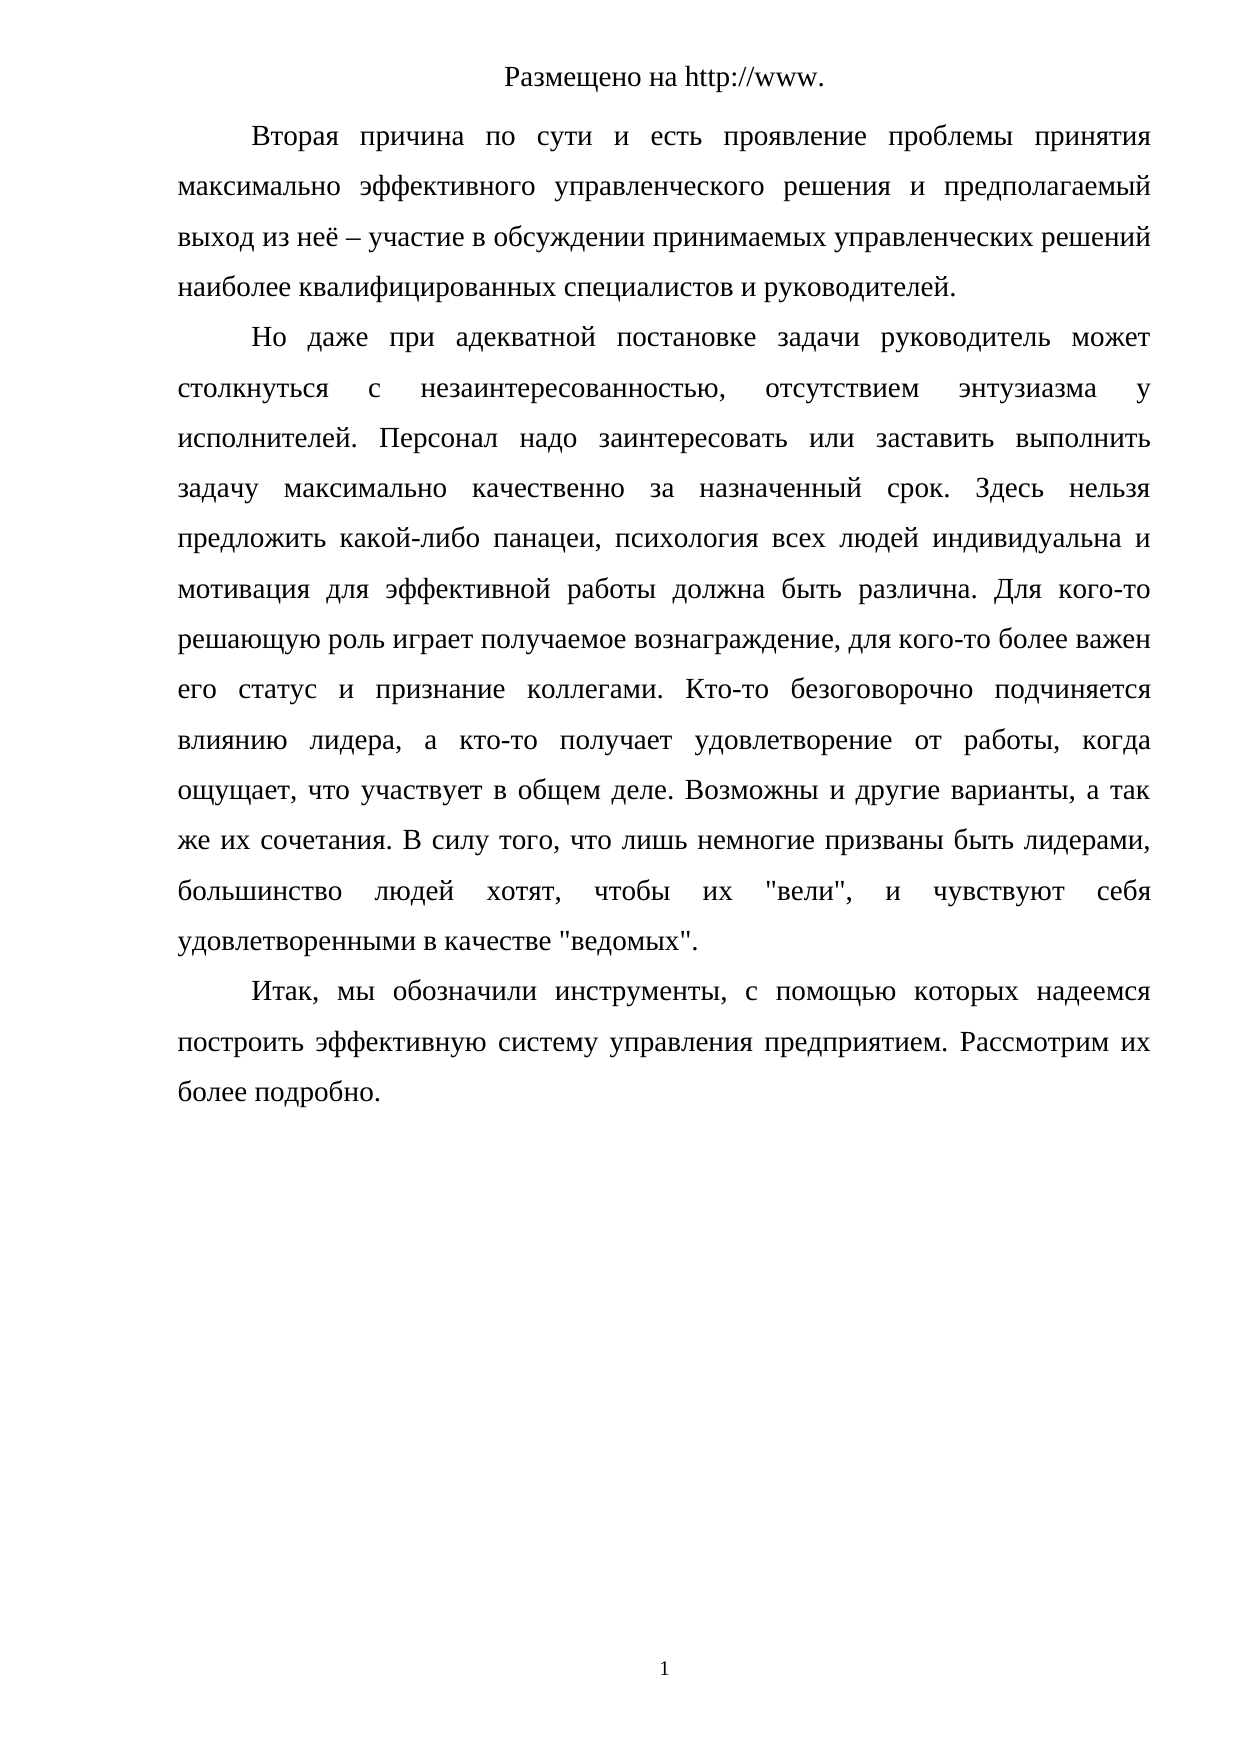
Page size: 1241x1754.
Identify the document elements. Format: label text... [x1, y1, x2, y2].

text Но даже при адекватной постановке задачи руководитель может столкнуться с незаинтересованностью, отсутствием энтузиазма у исполнителей. Персонал надо заинтересовать или заставить выполнить задачу максимально качественно за назначенный срок. Здесь нельзя предложить какой-либо панацеи, психология всех людей индивидуальна и мотивация для эффективной работы должна быть различна. Для кого-то решающую роль играет получаемое вознаграждение, для кого-то более важен его статус и признание коллегами. Кто-то безоговорочно подчиняется влиянию лидера, а кто-то получает удовлетворение от работы, когда ощущает, что участвует в общем деле. Возможны и другие варианты, а так же их сочетания. В силу того, что лишь немногие призваны быть лидерами, большинство людей хотят, чтобы их "вели", и чувствуют себя удовлетворенными в качестве "ведомых". [177, 319, 1152, 957]
text Итак, мы обозначили инструменты, с помощью которых надеемся построить эффективную систему управления предприятием. Рассмотрим их более подробно. [177, 973, 1152, 1108]
text Вторая причина по сути и есть проявление проблемы принятия максимально эффективного управленческого решения и предполагаемый выход из неё – участие в обсуждении принимаемых управленческих решений наиболее квалифицированных специалистов и руководителей. [177, 118, 1152, 303]
